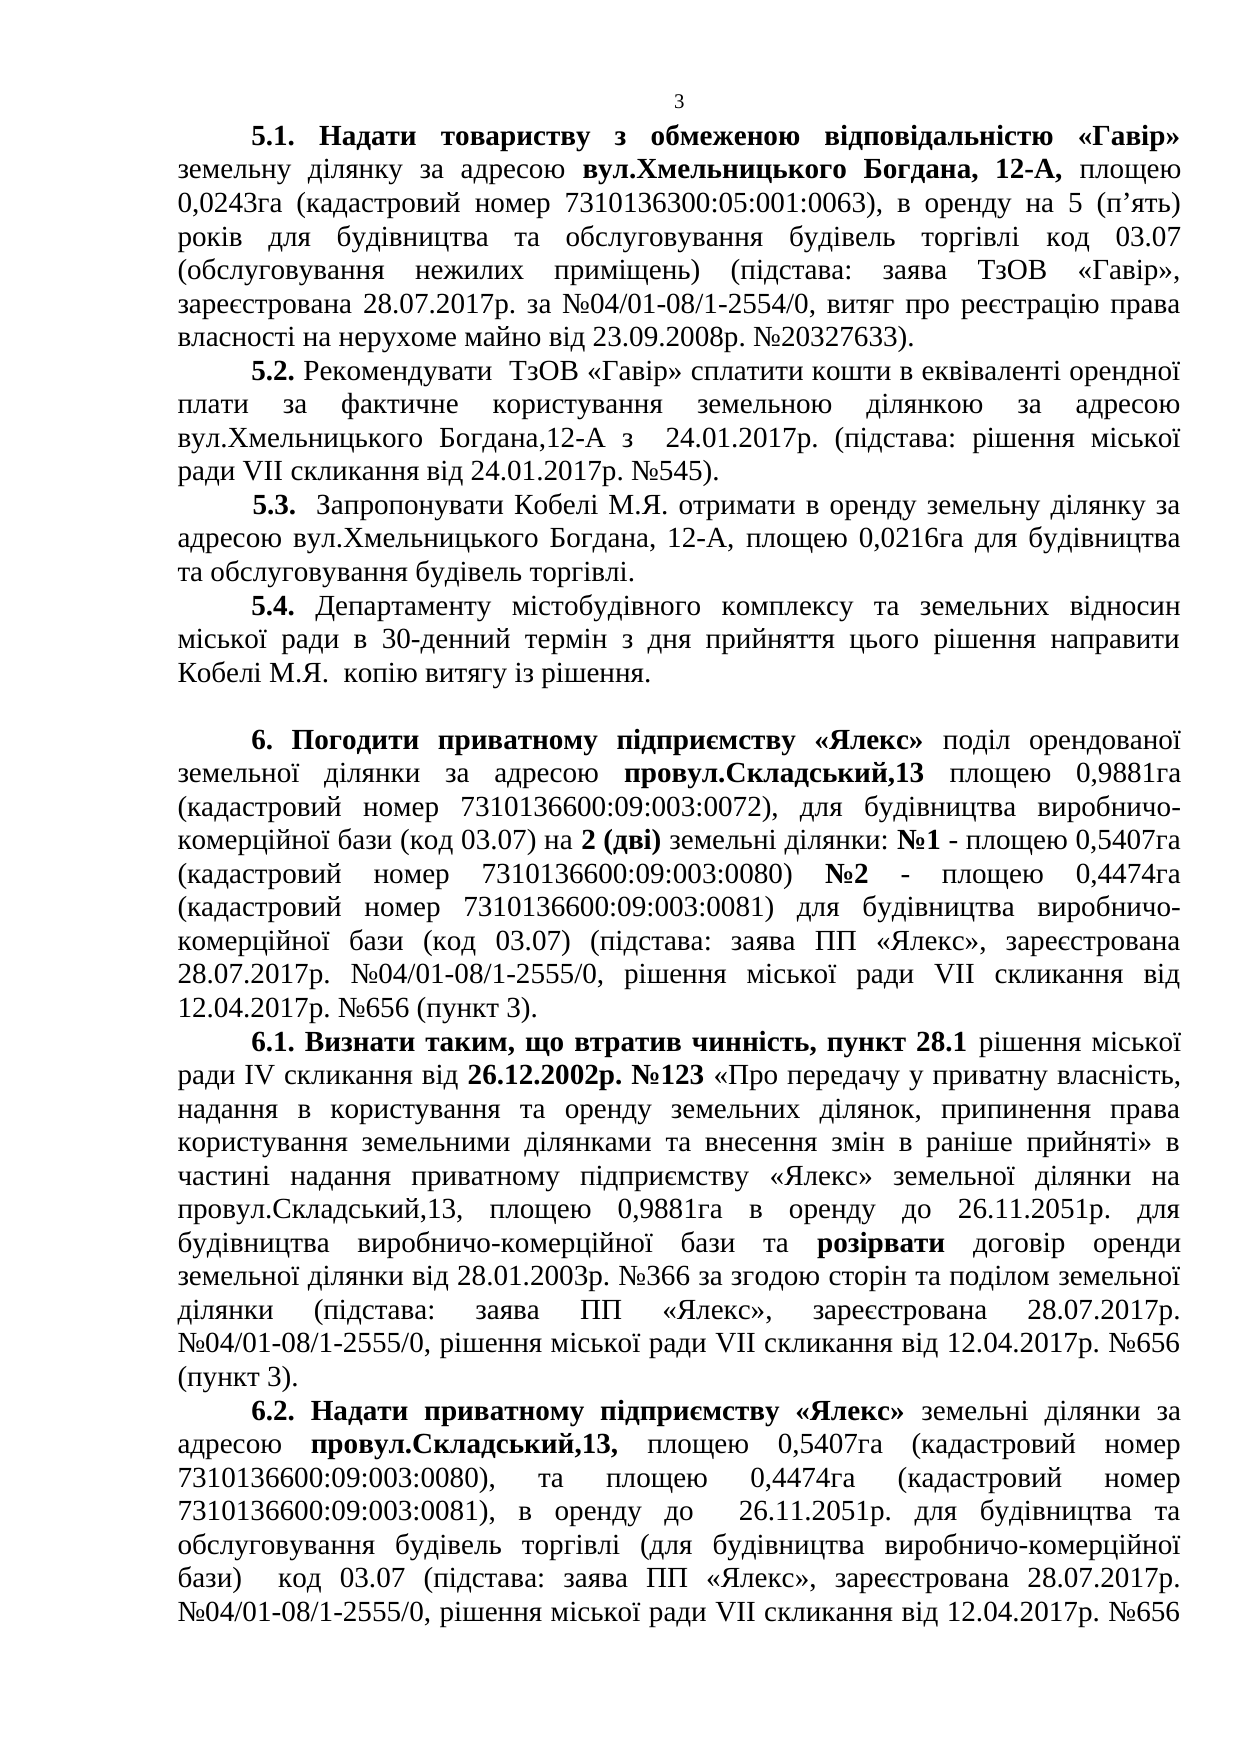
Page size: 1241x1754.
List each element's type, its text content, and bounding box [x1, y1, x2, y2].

text 5.2. Рекомендувати ТзОВ «Гавір» сплатити кошти в еквіваленті орендної плати за фактичне користування земельною ділянкою за адресою вул.Хмельницького Богдана,12-А з 24.01.2017р. (підстава: рішення міської ради VII скликання від 24.01.2017р. №545). [177, 353, 1181, 487]
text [177, 1393, 1181, 1627]
text 5.1. Надати товариству з обмеженою відповідальністю «Гавір» земельну ділянку за адресою вул.Хмельницького Богдана, 12-А, площею 0,0243га (кадастровий номер 7310136300:05:001:0063), в оренду на 5 (п’ять) років для будівництва та обслуговування будівель торгівлі код 03.07 (обслуговування нежилих приміщень) (підстава: заява ТзОВ «Гавір», зареєстрована 28.07.2017р. за №04/01-08/1-2554/0, витяг про реєстрацію права власності на нерухоме майно від 23.09.2008р. №20327633). [177, 118, 1181, 353]
text 5.4. Департаменту містобудівного комплексу та земельних відносин міської ради в 30-денний термін з дня прийняття цього рішення направити Кобелі М.Я. копію витягу із рішення. [177, 588, 1181, 688]
text 6.1. Визнати таким, що втратив чинність, пункт 28.1 рішення міської ради IV скликання від 26.12.2002р. №123 «Про передачу у приватну власність, надання в користування та оренду земельних ділянок, припинення права користування земельними ділянками та внесення змін в раніше прийняті» в частині надання приватному підприємству «Ялекс» земельної ділянки на провул.Складський,13, площею 0,9881га в оренду до 26.11.2051р. для будівництва виробничо-комерційної бази та розірвати договір оренди земельної ділянки від 28.01.2003р. №366 за згодою сторін та поділом земельної ділянки (підстава: заява ПП «Ялекс», зареєстрована 28.07.2017р. №04/01-08/1-2555/0, рішення міської ради VІІ скликання від 12.04.2017р. №656 (пункт 3). [177, 1024, 1181, 1393]
text 6. Погодити приватному підприємству «Ялекс» поділ орендованої земельної ділянки за адресою провул.Складський,13 площею 0,9881га (кадастровий номер 7310136600:09:003:0072), для будівництва виробничо-комерційної бази (код 03.07) на 2 (дві) земельні ділянки: №1 - площею 0,5407га (кадастровий номер 7310136600:09:003:0080) №2 - площею 0,4474га (кадастровий номер 7310136600:09:003:0081) для будівництва виробничо-комерційної бази (код 03.07) (підстава: заява ПП «Ялекс», зареєстрована 28.07.2017р. №04/01-08/1-2555/0, рішення міської ради VІІ скликання від 12.04.2017р. №656 (пункт 3). [177, 722, 1181, 1024]
text 5.3. Запропонувати Кобелі М.Я. отримати в оренду земельну ділянку за адресою вул.Хмельницького Богдана, 12-А, площею 0,0216га для будівництва та обслуговування будівель торгівлі. [177, 487, 1181, 588]
